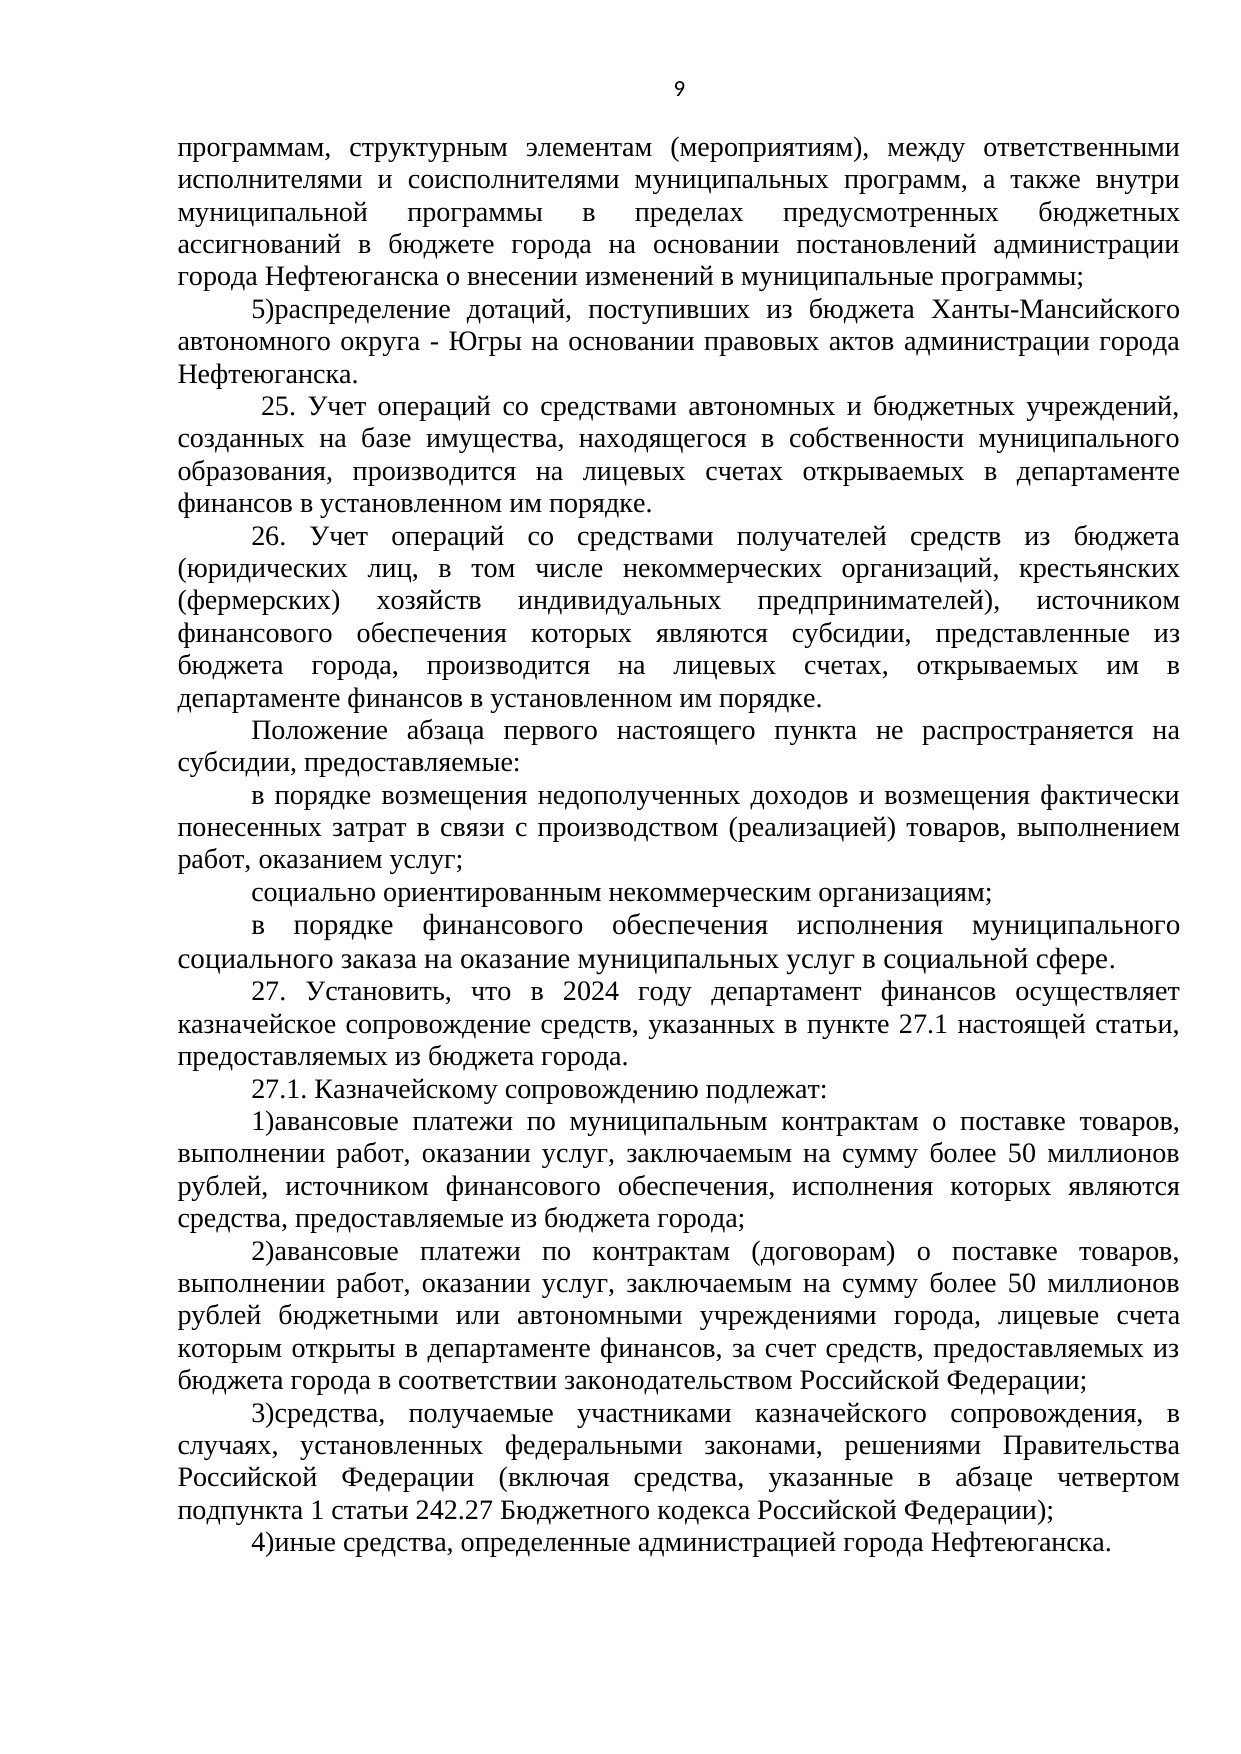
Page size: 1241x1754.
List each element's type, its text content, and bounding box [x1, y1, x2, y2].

text 3)средства, получаемые участниками казначейского сопровождения, в случаях, установленных федеральными законами, решениями Правительства Российской Федерации (включая средства, указанные в абзаце четвертом подпункта 1 статьи 242.27 Бюджетного кодекса Российской Федерации); [177, 1396, 1181, 1525]
text социально ориентированным некоммерческим организациям; [177, 875, 1181, 907]
text 1)авансовые платежи по муниципальным контрактам о поставке товаров, выполнении работ, оказании услуг, заключаемым на сумму более 50 миллионов рублей, источником финансового обеспечения, исполнения которых являются средства, предоставляемые из бюджета города; [177, 1104, 1181, 1234]
text 27.1. Казначейскому сопровождению подлежат: [177, 1072, 1181, 1104]
text 5)распределение дотаций, поступивших из бюджета Ханты-Мансийского автономного округа - Югры на основании правовых актов администрации города Нефтеюганска. [177, 292, 1181, 389]
text в порядке возмещения недополученных доходов и возмещения фактически понесенных затрат в связи с производством (реализацией) товаров, выполнением работ, оказанием услуг; [177, 778, 1181, 875]
text Положение абзаца первого настоящего пункта не распространяется на субсидии, предоставляемые: [177, 713, 1181, 778]
text 25. Учет операций со средствами автономных и бюджетных учреждений, созданных на базе имущества, находящегося в собственности муниципального образования, производится на лицевых счетах открываемых в департаменте финансов в установленном им порядке. [177, 389, 1181, 519]
text 4)иные средства, определенные администрацией города Нефтеюганска. [177, 1525, 1181, 1558]
text 26. Учет операций со средствами получателей средств из бюджета (юридических лиц, в том числе некоммерческих организаций, крестьянских (фермерских) хозяйств индивидуальных предпринимателей), источником финансового обеспечения которых являются субсидии, представленные из бюджета города, производится на лицевых счетах, открываемых им в департаменте финансов в установленном им порядке. [177, 519, 1181, 713]
text в порядке финансового обеспечения исполнения муниципального социального заказа на оказание муниципальных услуг в социальной сфере. [177, 907, 1181, 974]
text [177, 130, 1181, 292]
text 27. Установить, что в 2024 году департамент финансов осуществляет казначейское сопровождение средств, указанных в пункте 27.1 настоящей статьи, предоставляемых из бюджета города. [177, 974, 1181, 1072]
text 2)авансовые платежи по контрактам (договорам) о поставке товаров, выполнении работ, оказании услуг, заключаемым на сумму более 50 миллионов рублей бюджетными или автономными учреждениями города, лицевые счета которым открыты в департаменте финансов, за счет средств, предоставляемых из бюджета города в соответствии законодательством Российской Федерации; [177, 1234, 1181, 1396]
